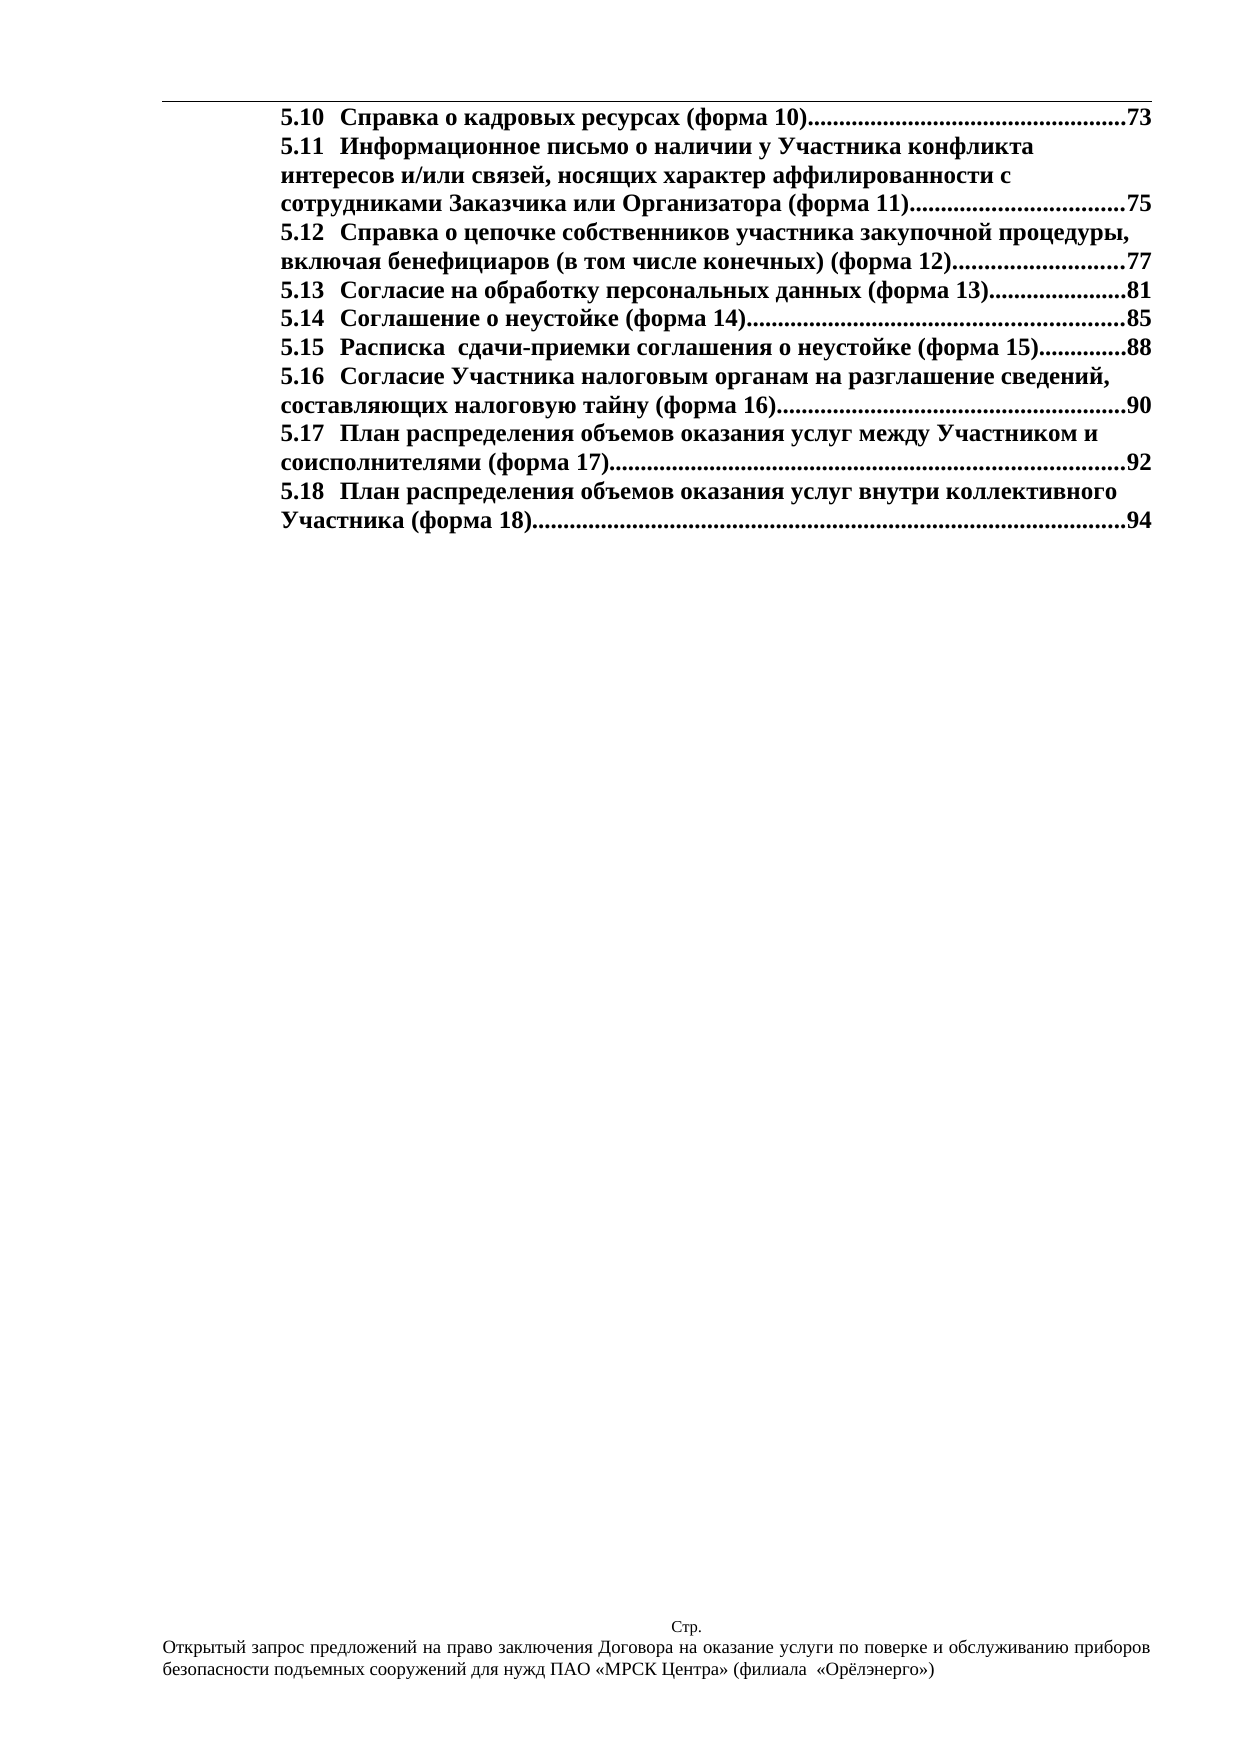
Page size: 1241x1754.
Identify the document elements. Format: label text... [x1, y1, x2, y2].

text 5.16 Согласие Участника налоговым органам на разглашение сведений, составляющих налоговую тайну (форма 16) 90 [280, 361, 1133, 418]
text 5.10 Справка о кадровых ресурсах (форма 10) 73 [280, 102, 1133, 131]
text 5.17 План распределения объемов оказания услуг между Участником и соисполнителями (форма 17) 92 [280, 418, 1133, 476]
text 5.13 Согласие на обработку персональных данных (форма 13) 81 [280, 275, 1133, 303]
text 5.11 Информационное письмо о наличии у Участника конфликта интересов и/или связей, носящих характер аффилированности с сотрудниками Заказчика или Организатора (форма 11) 75 [280, 131, 1133, 217]
text 5.18 План распределения объемов оказания услуг внутри коллективного Участника (форма 18) 94 [280, 476, 1133, 533]
text 5.12 Справка о цепочке собственников участника закупочной процедуры, включая бенефициаров (в том числе конечных) (форма 12) 77 [280, 217, 1133, 275]
text 5.14 Соглашение о неустойке (форма 14) 85 [280, 303, 1133, 332]
text 5.15 Расписка сдачи-приемки соглашения о неустойке (форма 15) 88 [280, 332, 1133, 361]
